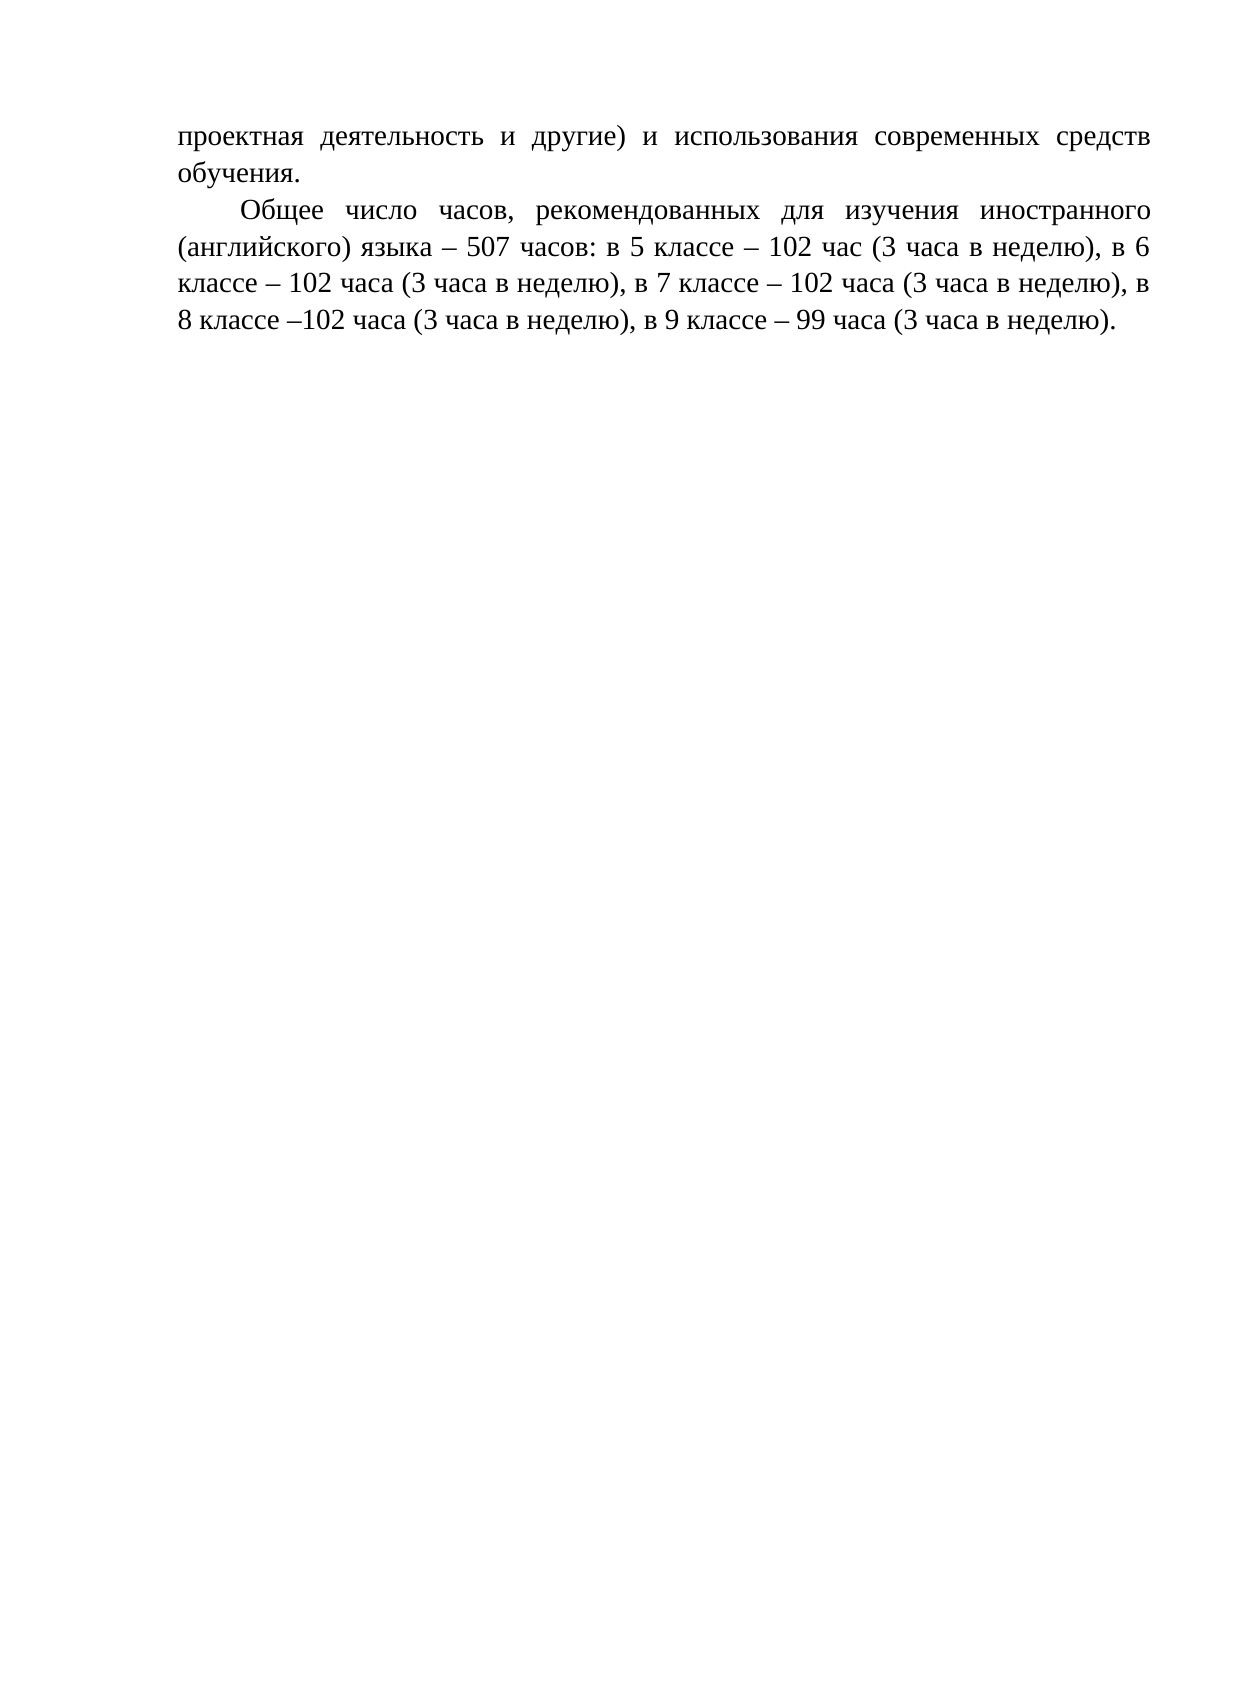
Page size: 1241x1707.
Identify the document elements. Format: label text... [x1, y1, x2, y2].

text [177, 118, 1152, 188]
text ‌Общее число часов, рекомендованных для изучения иностранного (английского) языка – 507 часов: в 5 классе – 102 час (3 часа в неделю), в 6 классе – 102 часа (3 часа в неделю), в 7 классе – 102 часа (3 часа в неделю), в 8 классе –102 часа (3 часа в неделю), в 9 классе – 99 часа (3 часа в неделю).‌ [177, 192, 1152, 336]
